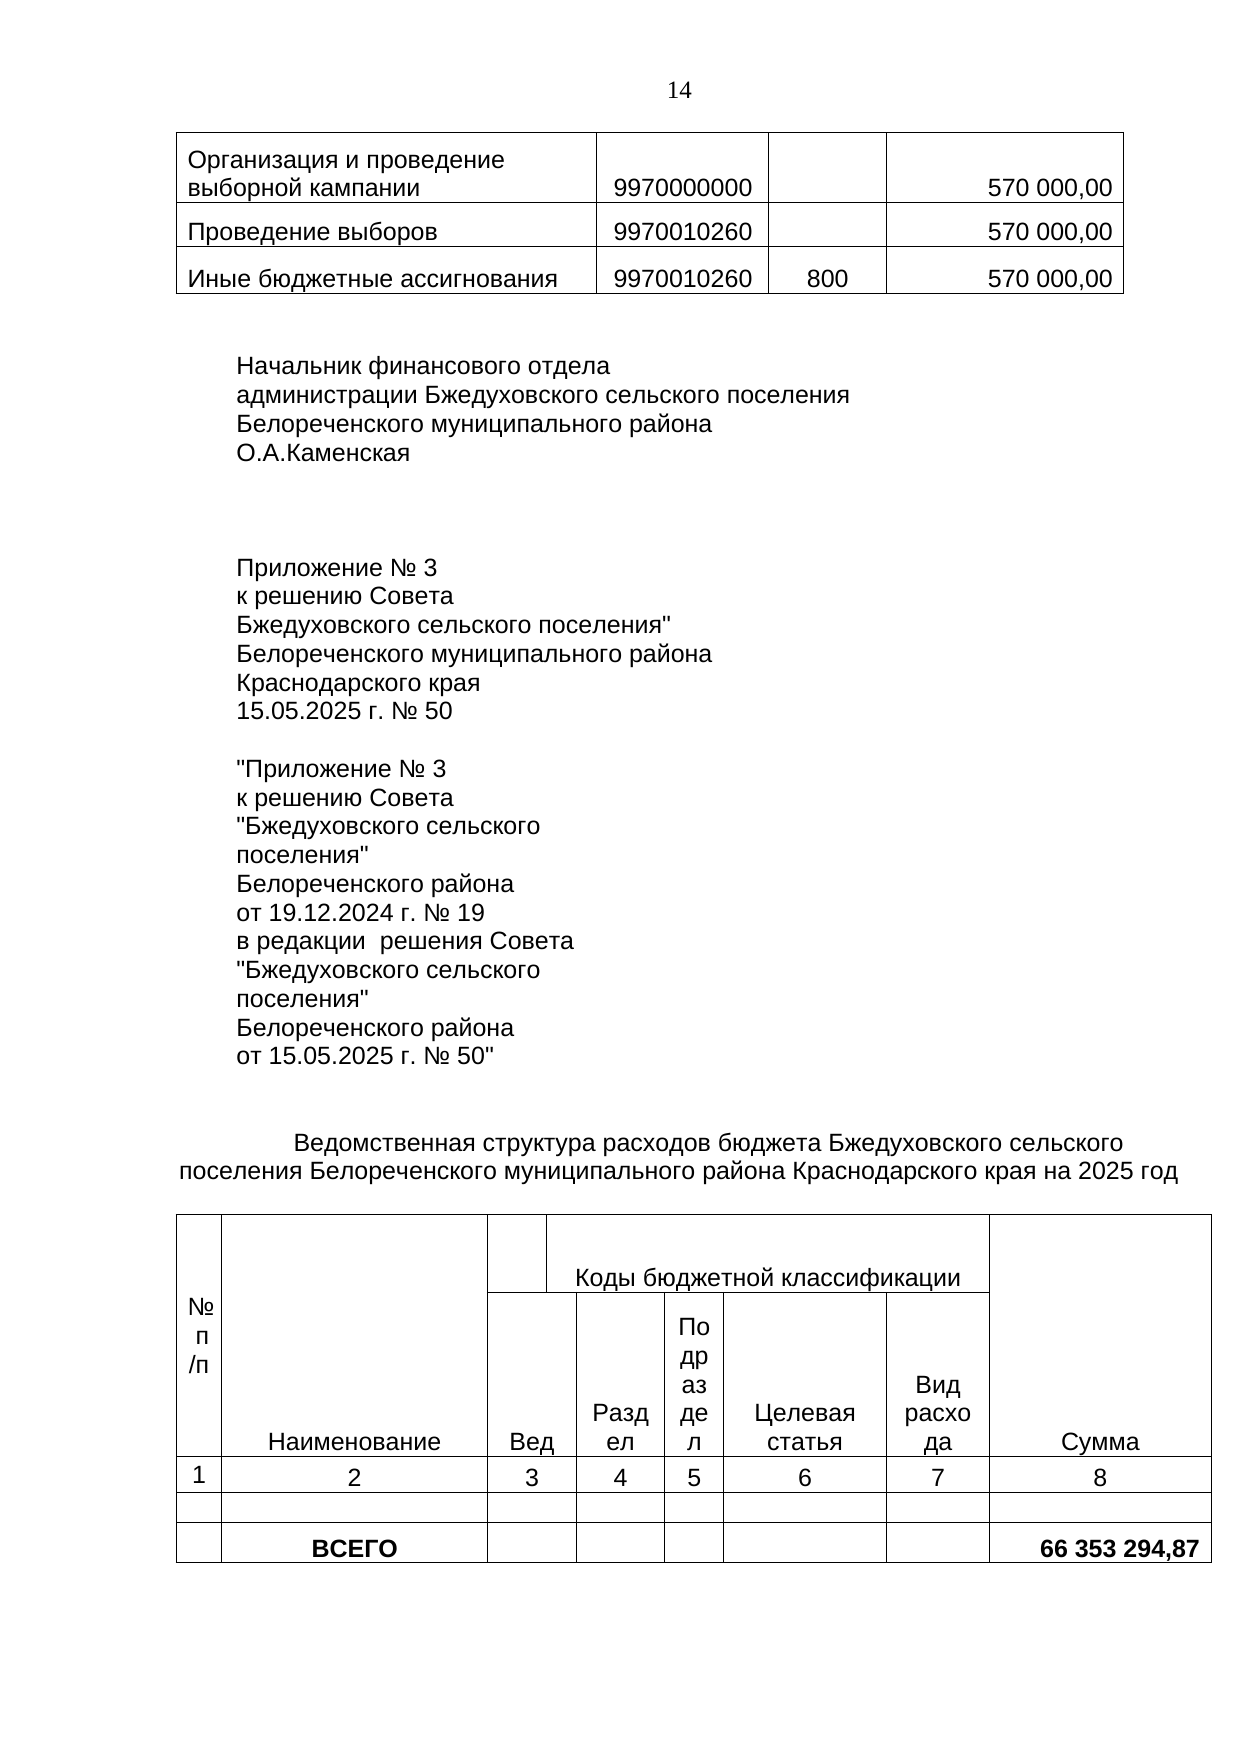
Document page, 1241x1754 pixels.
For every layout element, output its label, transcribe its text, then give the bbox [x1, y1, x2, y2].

table_cell 1 [177, 1457, 221, 1492]
table_cell 570 000,00 [887, 133, 1123, 202]
table_cell Целевая статья [724, 1293, 886, 1456]
table_cell Организация и проведение выборной кампании [177, 133, 596, 202]
table_cell 2 [222, 1457, 487, 1492]
table_header Наименование [222, 1215, 487, 1456]
table_cell [177, 1523, 221, 1562]
table_cell [577, 1523, 664, 1562]
table_header Коды бюджетной классификации [547, 1215, 989, 1292]
text поселения" [177, 984, 1181, 1012]
table_cell 9970010260 [597, 203, 768, 246]
table_header Сумма [990, 1215, 1211, 1456]
text к решению Совета [177, 782, 1181, 811]
table_cell 570 000,00 [887, 203, 1123, 246]
table_cell [887, 1523, 989, 1562]
text О.А.Каменская [177, 437, 1181, 466]
table_cell Иные бюджетные ассигнования [177, 247, 596, 293]
table_cell [724, 1523, 886, 1562]
table_cell 4 [577, 1457, 664, 1492]
table_cell 7 [887, 1457, 989, 1492]
table_cell ВСЕГО [222, 1523, 487, 1562]
text Белореченского муниципального района [177, 639, 1181, 667]
text Белореченского муниципального района [177, 409, 1181, 437]
table_cell 66 353 294,87 [990, 1523, 1211, 1562]
text Белореченского района [177, 869, 1181, 897]
table_cell Проведение выборов [177, 203, 596, 246]
text к решению Совета [177, 581, 1181, 610]
text Ведомственная структура расходов бюджета Бжедуховского сельского поселения Белореченского муниципального района Краснодарского края на 2025 год [177, 1127, 1181, 1185]
text "Бжедуховского сельского [177, 955, 1181, 984]
table_cell Вид расхода [887, 1293, 989, 1456]
table_cell [488, 1523, 576, 1562]
table_cell [887, 1493, 989, 1522]
text "Приложение № 3 [177, 754, 1181, 782]
table_cell 6 [724, 1457, 886, 1492]
table_cell [665, 1523, 723, 1562]
table_cell 9970000000 [597, 133, 768, 202]
table_cell [769, 203, 886, 246]
table_cell [488, 1493, 576, 1522]
table_cell [577, 1493, 664, 1522]
table_cell 9970010260 [597, 247, 768, 293]
table_cell 5 [665, 1457, 723, 1492]
text в редакции решения Совета [177, 926, 1181, 955]
table_cell Вед [488, 1293, 576, 1456]
table_cell [665, 1493, 723, 1522]
table_cell 800 [769, 247, 886, 293]
text Бжедуховского сельского поселения" [177, 610, 1181, 639]
text "Бжедуховского сельского [177, 811, 1181, 840]
text от 15.05.2025 г. № 50" [177, 1041, 1181, 1070]
text Приложение № 3 [177, 552, 1181, 581]
text администрации Бжедуховского сельского поселения [177, 380, 1181, 409]
text Белореченского района [177, 1012, 1181, 1041]
table_cell [769, 133, 886, 202]
table_cell Подраздел [665, 1293, 723, 1456]
text Краснодарского края [177, 667, 1181, 696]
table_cell Раздел [577, 1293, 664, 1456]
table_cell [222, 1493, 487, 1522]
table_header № п/п [177, 1215, 221, 1456]
table_cell [177, 1493, 221, 1522]
table_cell 570 000,00 [887, 247, 1123, 293]
table_header [488, 1215, 546, 1292]
table_cell [724, 1493, 886, 1522]
table_cell [990, 1493, 1211, 1522]
text поселения" [177, 840, 1181, 869]
table_cell 8 [990, 1457, 1211, 1492]
text от 19.12.2024 г. № 19 [177, 897, 1181, 926]
text Начальник финансового отдела [177, 351, 1181, 380]
table_cell 3 [488, 1457, 576, 1492]
text 15.05.2025 г. № 50 [177, 696, 1181, 725]
